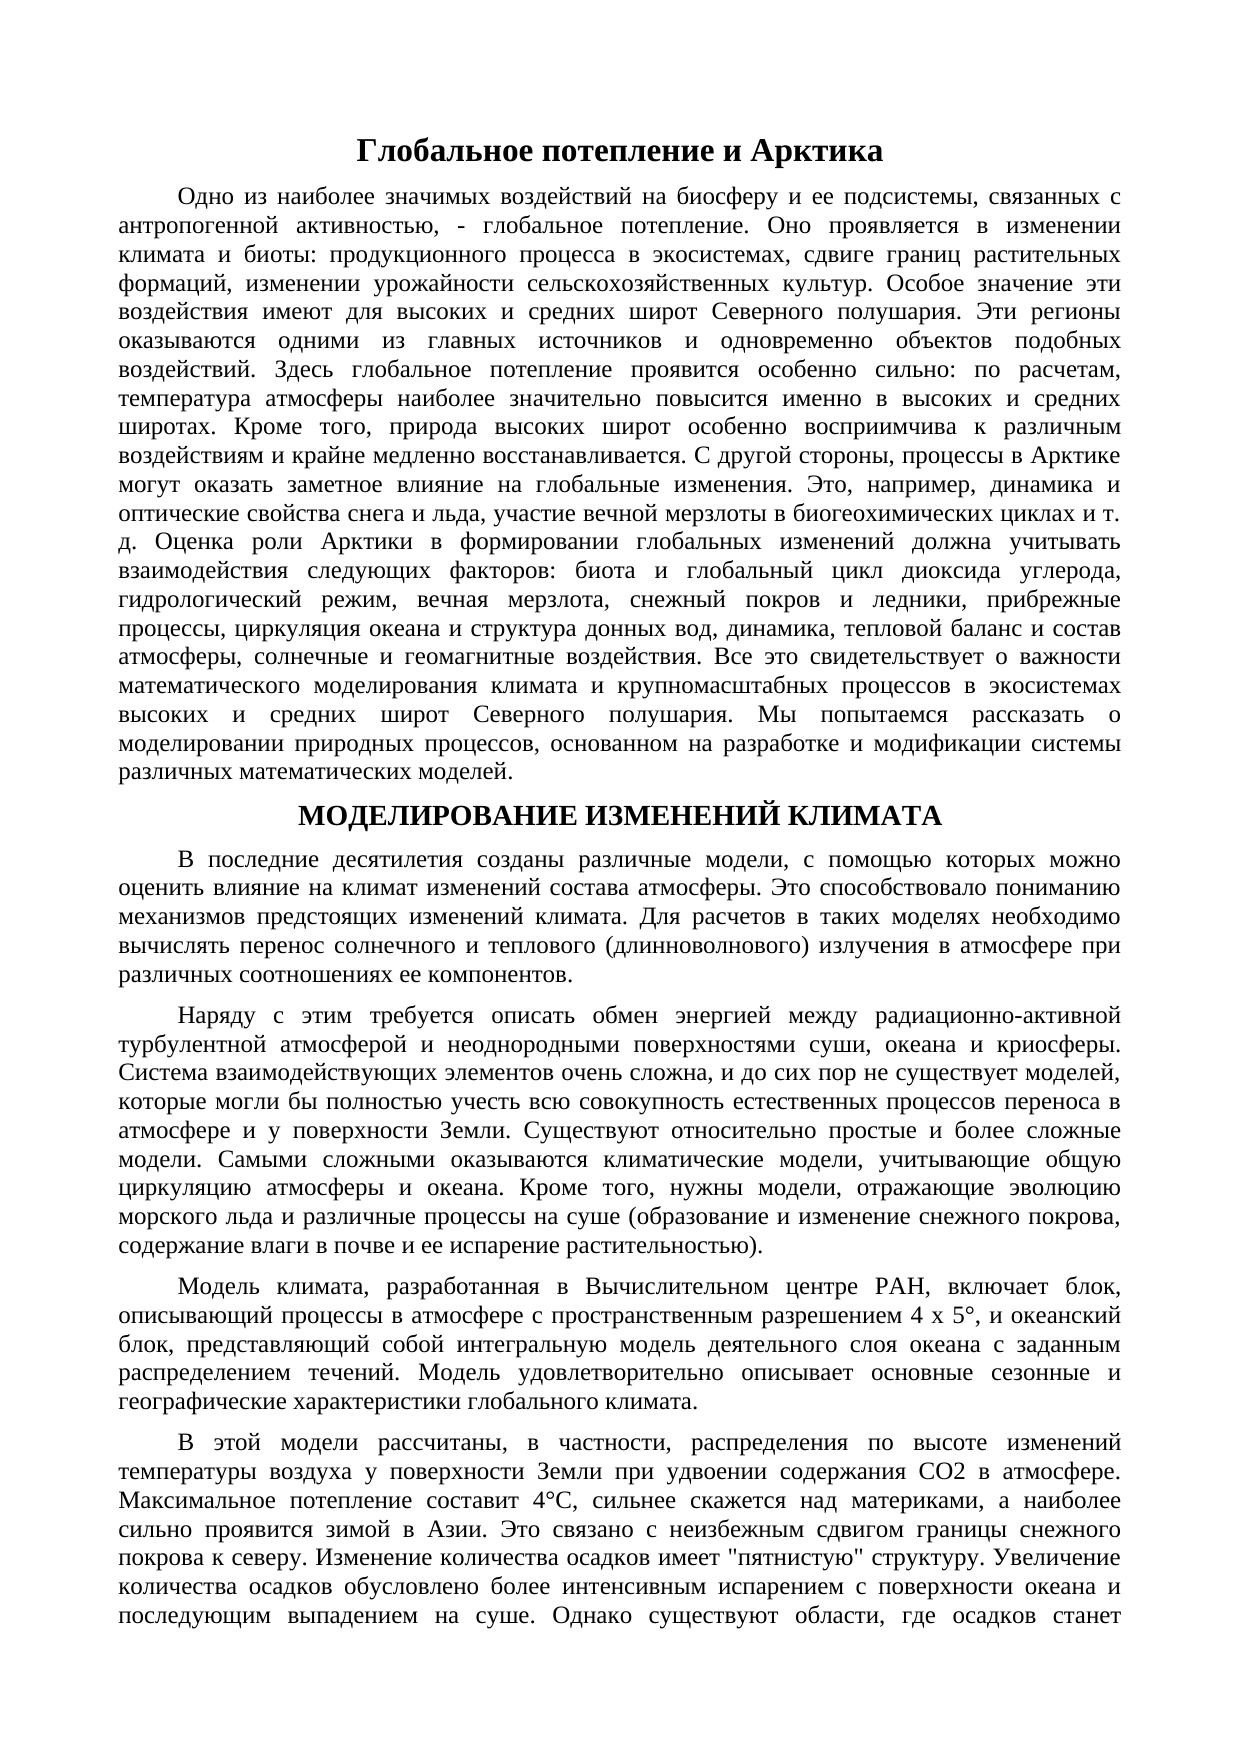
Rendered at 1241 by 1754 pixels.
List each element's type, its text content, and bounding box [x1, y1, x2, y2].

text Наряду с этим требуется описать обмен энергией между радиационно-активной турбулентной атмосферой и неоднородными поверхностями суши, океана и криосферы. Система взаимодействующих элементов очень сложна, и до сих пор не существует моделей, которые могли бы полностью учесть всю совокупность естественных процессов переноса в атмосфере и у поверхности Земли. Существуют относительно простые и более сложные модели. Самыми сложными оказываются климатические модели, учитывающие общую циркуляцию атмосферы и океана. Кроме того, нужны модели, отражающие эволюцию морского льда и различные процессы на суше (образование и изменение снежного покрова, содержание влаги в почве и ее испарение растительностью). [118, 1000, 1122, 1259]
text Глобальное потепление и Арктика [118, 131, 1122, 169]
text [118, 1427, 1122, 1629]
text Одно из наиболее значимых воздействий на биосферу и ее подсистемы, связанных с антропогенной активностью, - глобальное потепление. Оно проявляется в изменении климата и биоты: продукционного процесса в экосистемах, сдвиге границ растительных формаций, изменении урожайности сельскохозяйственных культур. Особое значение эти воздействия имеют для высоких и средних широт Cеверного полушария. Эти регионы оказываются одними из главных источников и одновременно объектов подобных воздействий. Здесь глобальное потепление проявится особенно сильно: по расчетам, температура атмосферы наиболее значительно повысится именно в высоких и средних широтах. Кроме того, природа высоких широт особенно восприимчива к различным воздействиям и крайне медленно восстанавливается. С другой стороны, процессы в Арктике могут оказать заметное влияние на глобальные изменения. Это, например, динамика и оптические свойства снега и льда, участие вечной мерзлоты в биогеохимических циклах и т. д. Оценка роли Арктики в формировании глобальных изменений должна учитывать взаимодействия следующих факторов: биота и глобальный цикл диоксида углерода, гидрологический режим, вечная мерзлота, снежный покров и ледники, прибрежные процессы, циркуляция океана и структура донных вод, динамика, тепловой баланс и состав атмосферы, солнечные и геомагнитные воздействия. Все это свидетельствует о важности математического моделирования климата и крупномасштабных процессов в экосистемах высоких и средних широт Северного полушария. Мы попытаемся рассказать о моделировании природных процессов, основанном на разработке и модификации системы различных математических моделей. [118, 181, 1122, 785]
text В последние десятилетия созданы различные модели, с помощью которых можно оценить влияние на климат изменений состава атмосферы. Это способствовало пониманию механизмов предстоящих изменений климата. Для расчетов в таких моделях необходимо вычислять перенос солнечного и теплового (длинноволнового) излучения в атмосфере при различных соотношениях ее компонентов. [118, 844, 1122, 987]
text МОДЕЛИРОВАНИЕ ИЗМЕНЕНИЙ КЛИМАТА [118, 798, 1122, 831]
text Модель климата, разработанная в Вычислительном центре РАН, включает блок, описывающий процессы в атмосфере с пространственным разрешением 4 х 5°, и океанский блок, представляющий собой интегральную модель деятельного слоя океана с заданным распределением течений. Moдель удовлетворительно описывает основные сезонные и географические характеристики глобального климата. [118, 1271, 1122, 1415]
